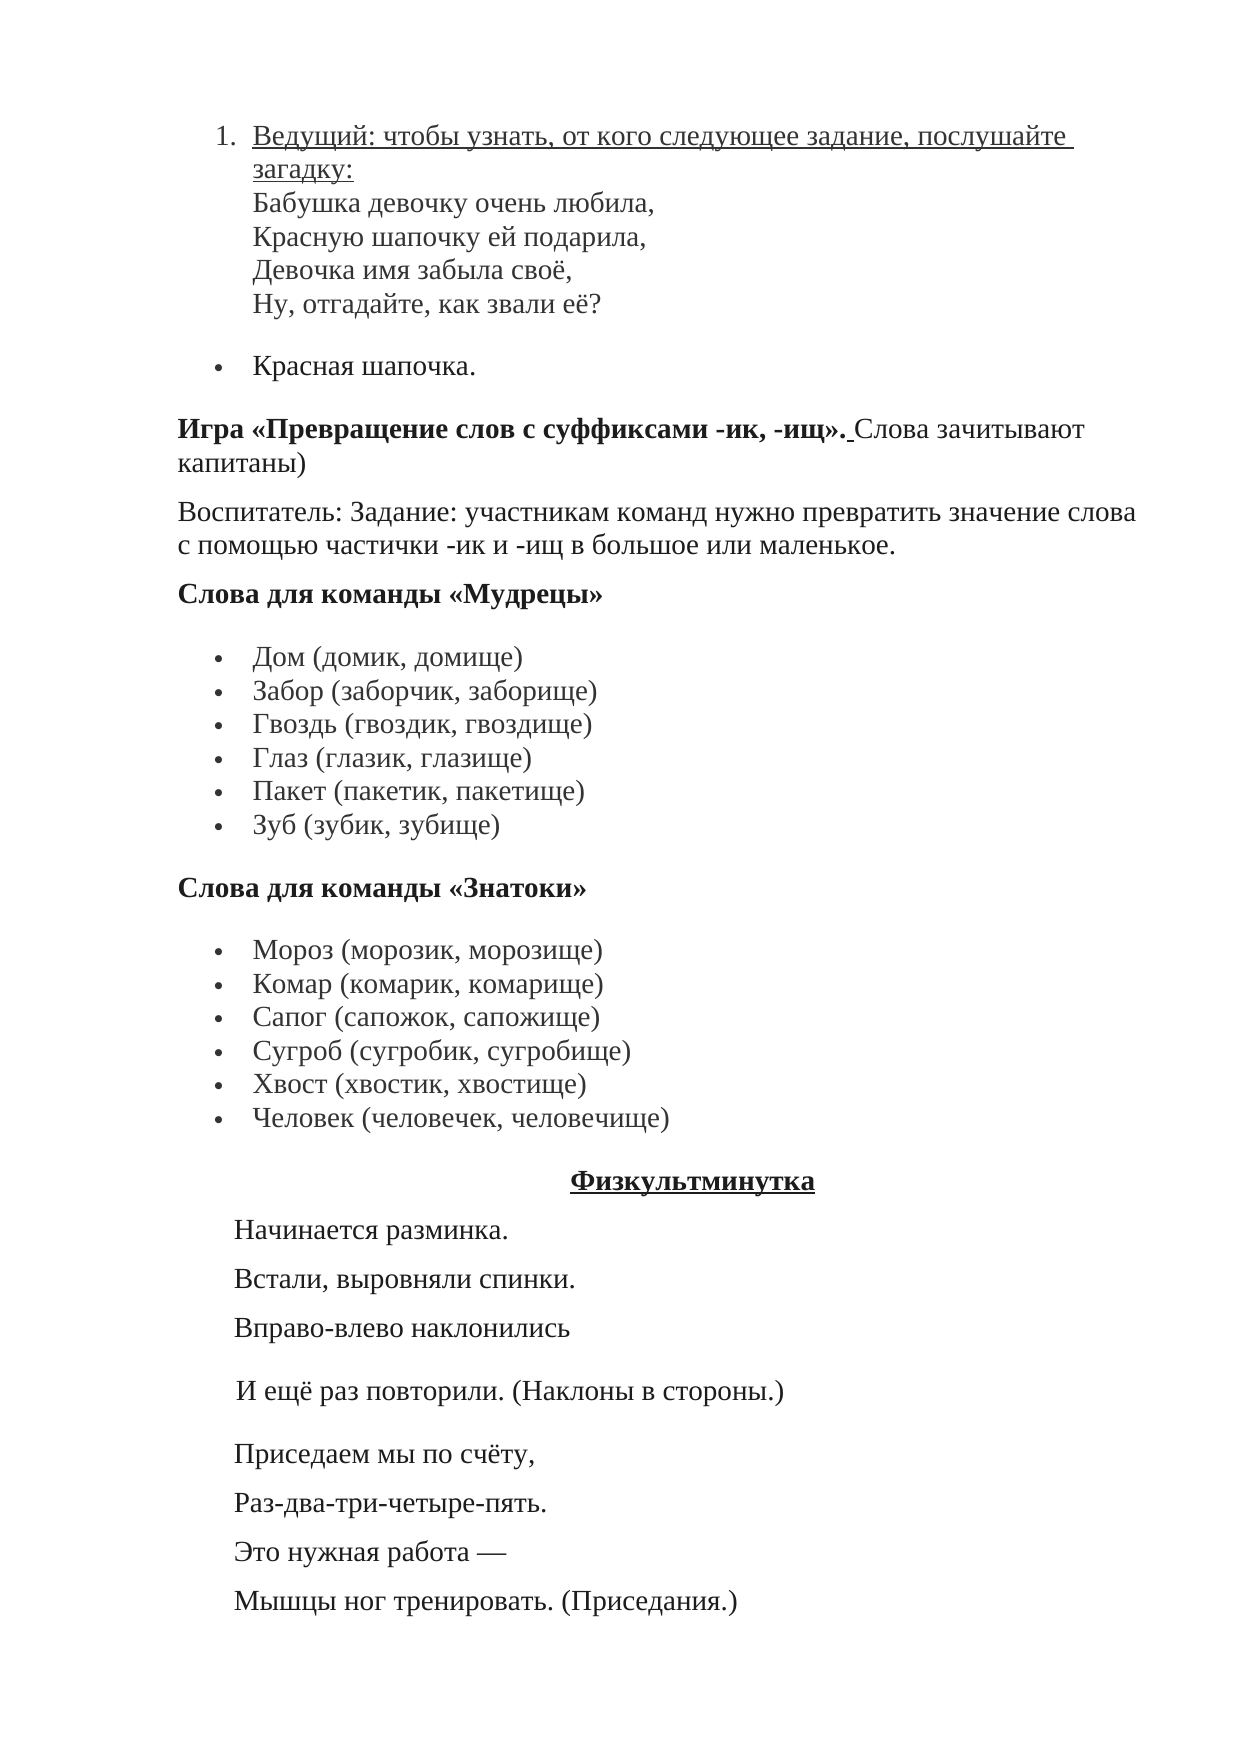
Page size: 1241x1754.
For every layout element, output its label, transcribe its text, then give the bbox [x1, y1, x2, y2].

text Это нужная работа — [233, 1534, 1152, 1568]
list Комар (комарик, комарище) [215, 966, 1152, 999]
text Вправо-влево наклонились [233, 1310, 1152, 1344]
text Слова для команды «Знатоки» [177, 870, 1152, 903]
text Раз-два-три-четыре-пять. [233, 1485, 1152, 1518]
list Мороз (морозик, морозище) [215, 932, 1152, 966]
list Сугроб (сугробик, сугробище) [215, 1033, 1152, 1067]
text И ещё раз повторили. (Наклоны в стороны.) [177, 1373, 1152, 1407]
list Хвост (хвостик, хвостище) [215, 1067, 1152, 1100]
text Встали, выровняли спинки. [233, 1261, 1152, 1295]
list Забор (заборчик, заборище) [215, 673, 1152, 706]
list Сапог (сапожок, сапожище) [215, 999, 1152, 1033]
list Гвоздь (гвоздик, гвоздище) [215, 706, 1152, 740]
list Человек (человечек, человечище) [215, 1100, 1152, 1134]
text Начинается разминка. [233, 1212, 1152, 1246]
list Пакет (пакетик, пакетище) [215, 773, 1152, 807]
text Игра «Превращение слов с суффиксами -ик, -ищ». Слова зачитывают капитаны) [177, 411, 1152, 478]
text Слова для команды «Мудрецы» [177, 577, 1152, 610]
text Приседаем мы по счёту, [233, 1436, 1152, 1469]
text Воспитатель: Задание: участникам команд нужно превратить значение слова с помощью частички -ик и -ищ в большое или маленькое. [177, 494, 1152, 561]
list Ведущий: чтобы узнать, от кого следующее задание, послушайте загадку: Бабушка девочку очень любила, Красную шапочку ей подарила, Девочка имя забыла своё, Ну, отгадайте, как звали её? [215, 118, 1152, 319]
list Красная шапочка. [215, 348, 1152, 382]
text Мышцы ног тренировать. (Приседания.) [233, 1583, 1152, 1617]
list Зуб (зубик, зубище) [215, 807, 1152, 841]
text Физкультминутка [233, 1163, 1152, 1196]
list Дом (домик, домище) [215, 639, 1152, 673]
list Глаз (глазик, глазище) [215, 740, 1152, 773]
